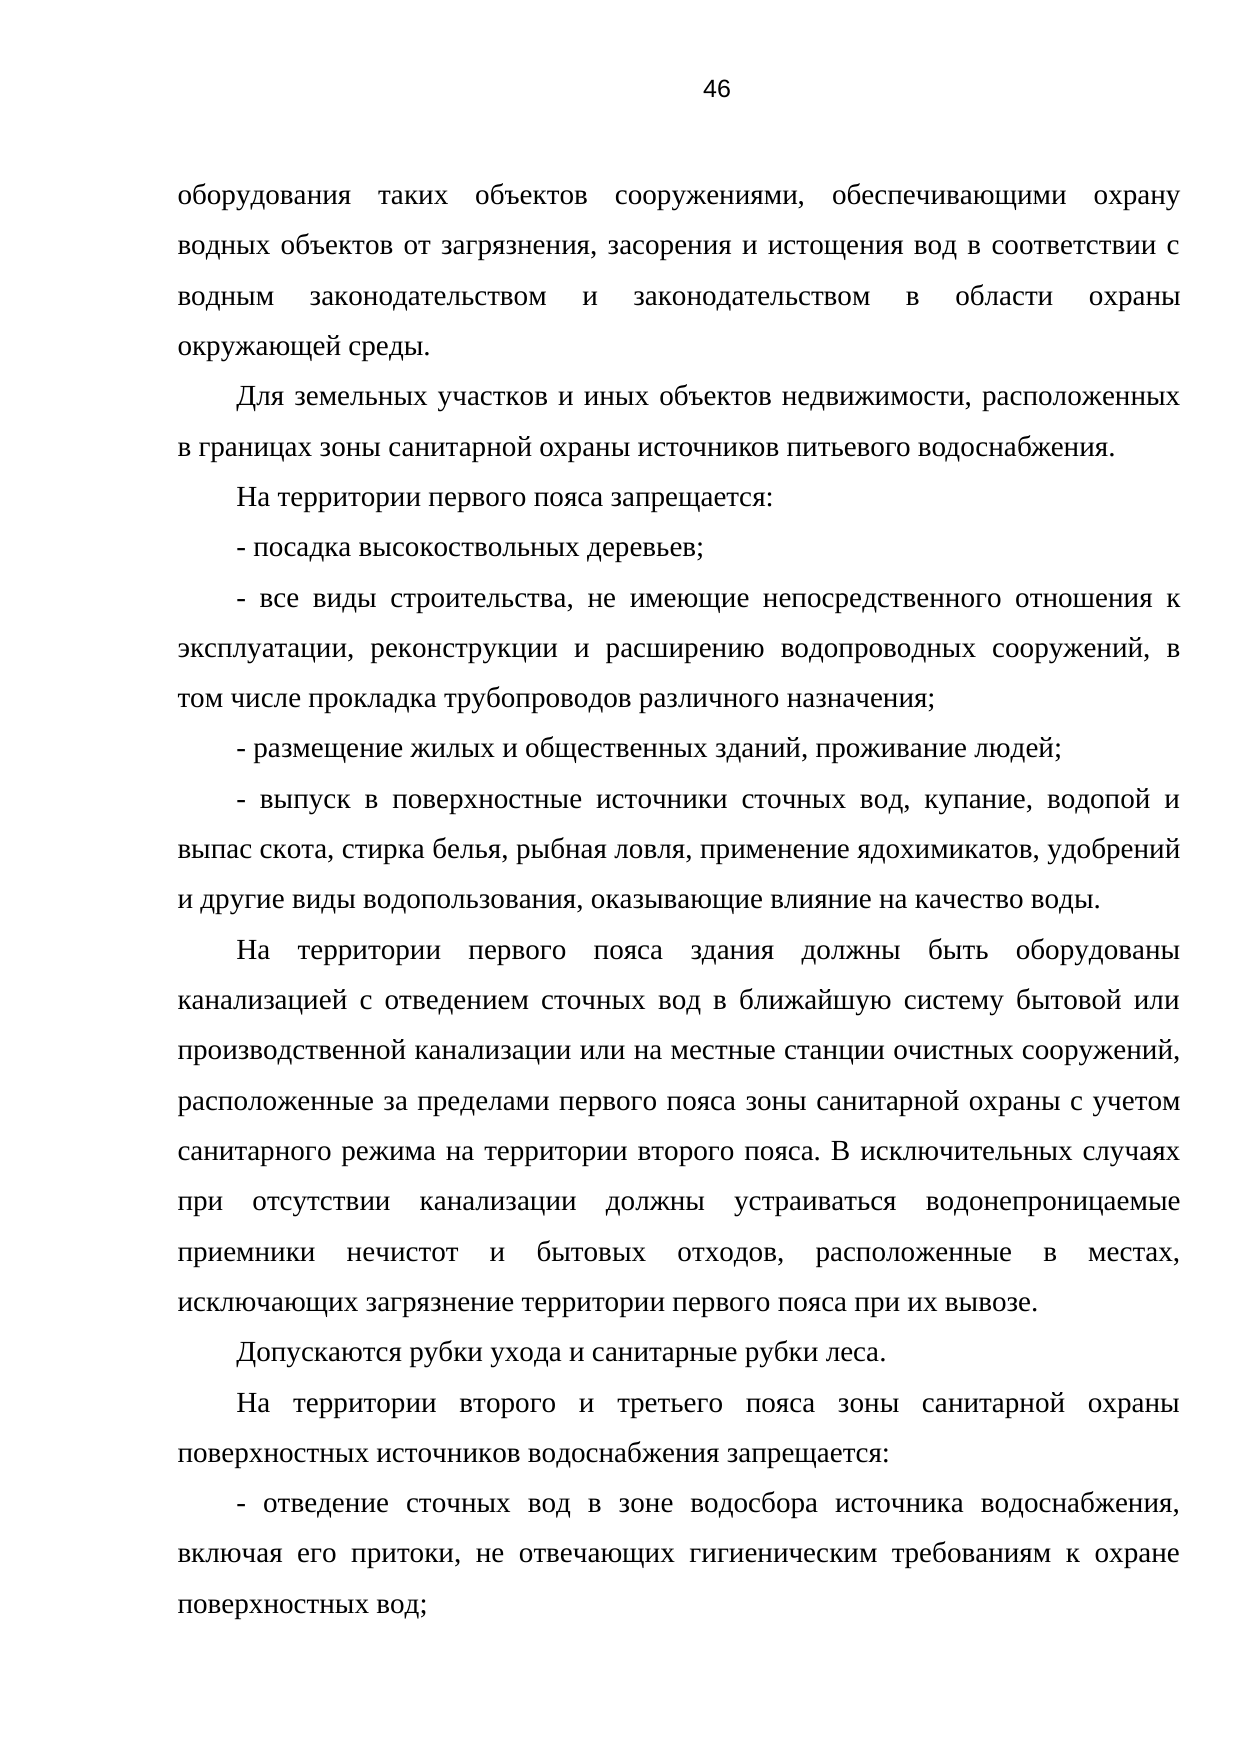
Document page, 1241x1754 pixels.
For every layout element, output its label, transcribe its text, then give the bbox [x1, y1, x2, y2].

text На территории первого пояса запрещается: [177, 479, 1181, 513]
text - посадка высокоствольных деревьев; [177, 529, 1181, 563]
text На территории первого пояса здания должны быть оборудованы канализацией с отведением сточных вод в ближайшую систему бытовой или производственной канализации или на местные станции очистных сооружений, расположенные за пределами первого пояса зоны санитарной охраны с учетом санитарного режима на территории второго пояса. В исключительных случаях при отсутствии канализации должны устраиваться водонепроницаемые приемники нечистот и бытовых отходов, расположенные в местах, исключающих загрязнение территории первого пояса при их вывозе. [177, 932, 1181, 1318]
text На территории второго и третьего пояса зоны санитарной охраны поверхностных источников водоснабжения запрещается: [177, 1385, 1181, 1468]
text - все виды строительства, не имеющие непосредственного отношения к эксплуатации, реконструкции и расширению водопроводных сооружений, в том числе прокладка трубопроводов различного назначения; [177, 580, 1181, 714]
text - выпуск в поверхностные источники сточных вод, купание, водопой и выпас скота, стирка белья, рыбная ловля, применение ядохимикатов, удобрений и другие виды водопользования, оказывающие влияние на качество воды. [177, 781, 1181, 915]
text Для земельных участков и иных объектов недвижимости, расположенных в границах зоны санитарной охраны источников питьевого водоснабжения. [177, 378, 1181, 462]
text - размещение жилых и общественных зданий, проживание людей; [177, 731, 1181, 764]
text - отведение сточных вод в зоне водосбора источника водоснабжения, включая его притоки, не отвечающих гигиеническим требованиям к охране поверхностных вод; [177, 1485, 1181, 1619]
text Допускаются рубки ухода и санитарные рубки леса. [177, 1334, 1181, 1368]
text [177, 177, 1181, 362]
